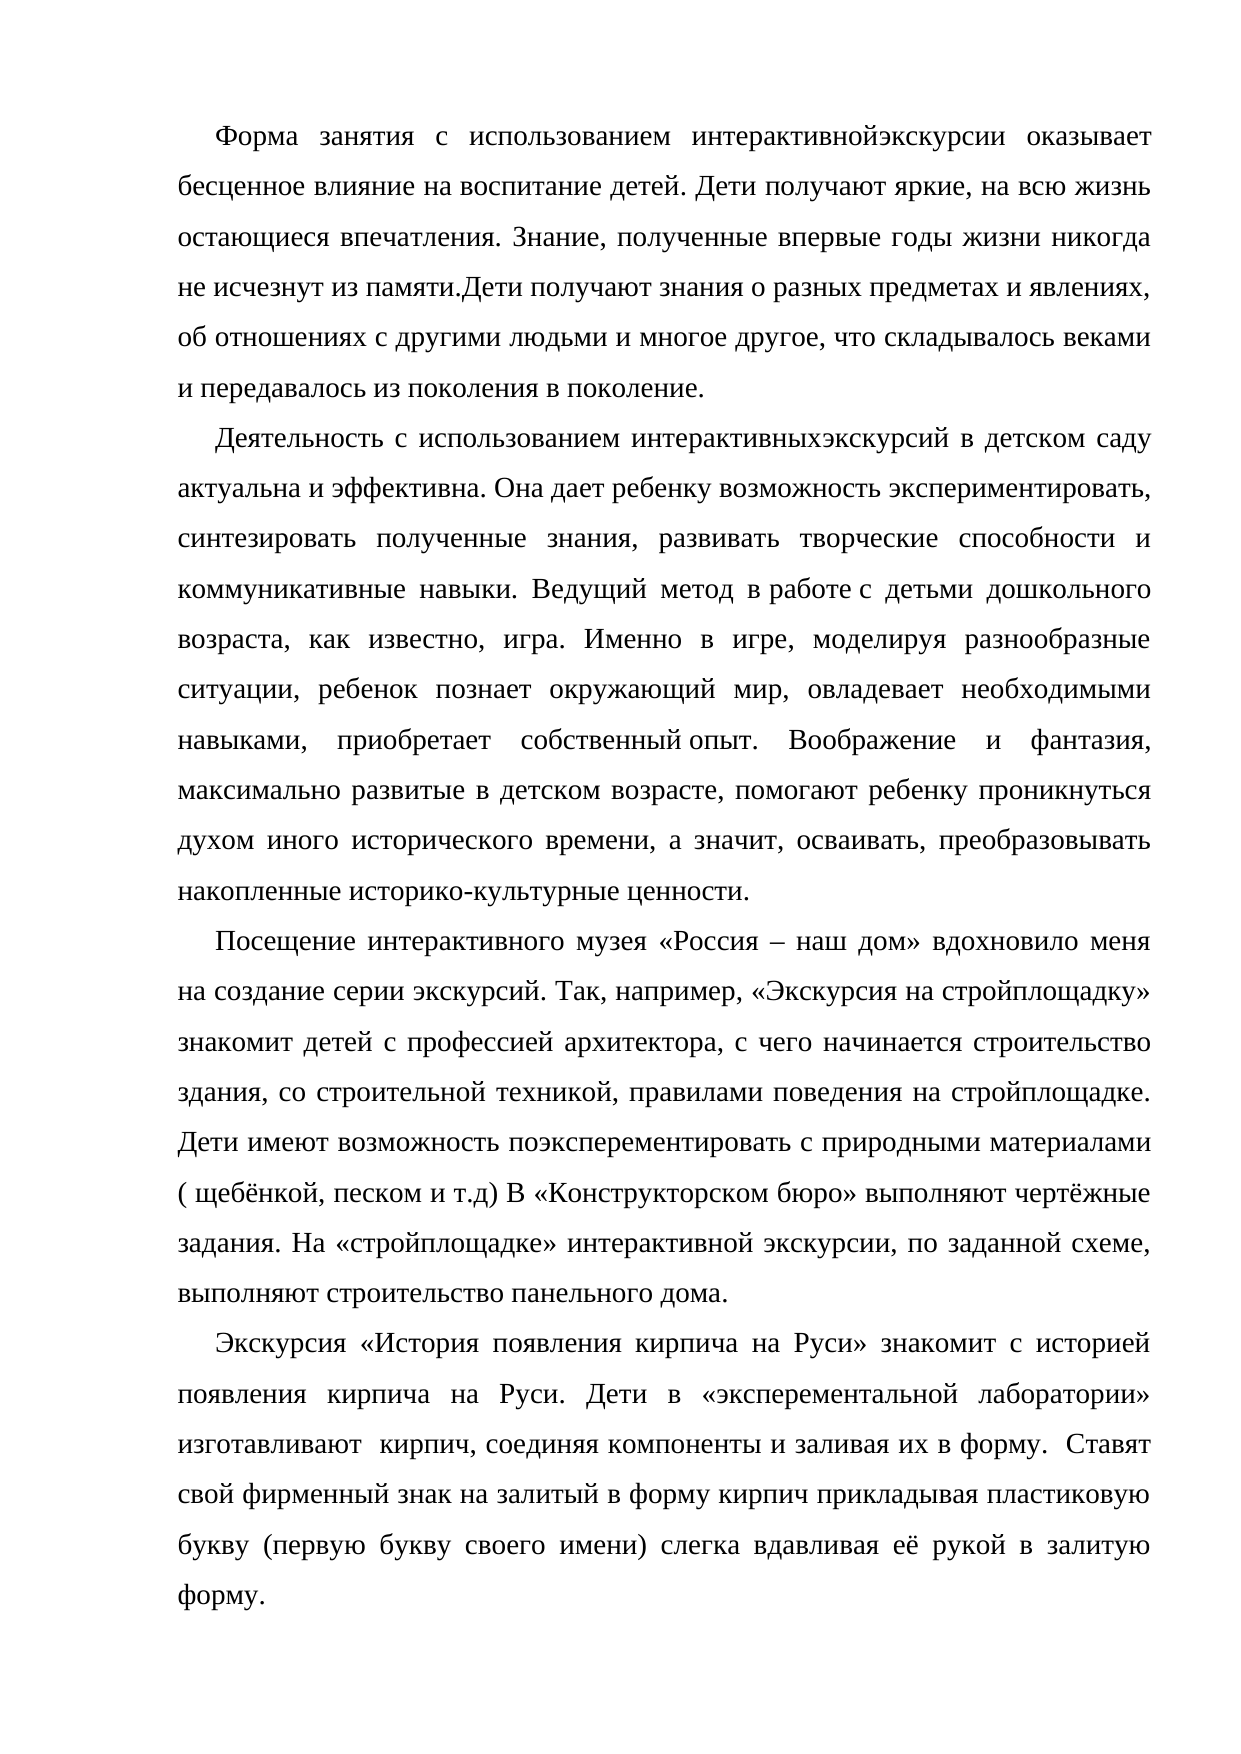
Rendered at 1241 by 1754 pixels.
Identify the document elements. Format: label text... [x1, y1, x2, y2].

text Форма занятия с использованием интерактивнойэкскурсии оказывает бесценное влияние на воспитание детей. Дети получают яркие, на всю жизнь остающиеся впечатления. Знание, полученные впервые годы жизни никогда не исчезнут из памяти.Дети получают знания о разных предметах и явлениях, об отношениях с другими людьми и многое другое, что складывалось веками и передавалось из поколения в поколение. [177, 118, 1152, 403]
text Экскурсия «История появления кирпича на Руси» знакомит с историей появления кирпича на Руси. Дети в «эксперементальной лаборатории» изготавливают кирпич, соединяя компоненты и заливая их в форму. Ставят свой фирменный знак на залитый в форму кирпич прикладывая пластиковую букву (первую букву своего имени) слегка вдавливая её рукой в залитую форму. [177, 1326, 1152, 1611]
text Посещение интерактивного музея «Россия – наш дом» вдохновило меня на создание серии экскурсий. Так, например, «Экскурсия на стройплощадку» знакомит детей с профессией архитектора, с чего начинается строительство здания, со строительной техникой, правилами поведения на стройплощадке. Дети имеют возможность поэксперементировать с природными материалами ( щебёнкой, песком и т.д) В «Конструкторском бюро» выполняют чертёжные задания. На «стройплощадке» интерактивной экскурсии, по заданной схеме, выполняют строительство панельного дома. [177, 923, 1152, 1309]
text Деятельность с использованием интерактивныхэкскурсий в детском саду актуальна и эффективна. Она дает ребенку возможность экспериментировать, синтезировать полученные знания, развивать творческие способности и коммуникативные навыки. Ведущий метод в работе с детьми дошкольного возраста, как известно, игра. Именно в игре, моделируя разнообразные ситуации, ребенок познает окружающий мир, овладевает необходимыми навыками, приобретает собственный опыт. Воображение и фантазия, максимально развитые в детском возрасте, помогают ребенку проникнуться духом иного исторического времени, а значит, осваивать, преобразовывать накопленные историко-культурные ценности. [177, 420, 1152, 906]
